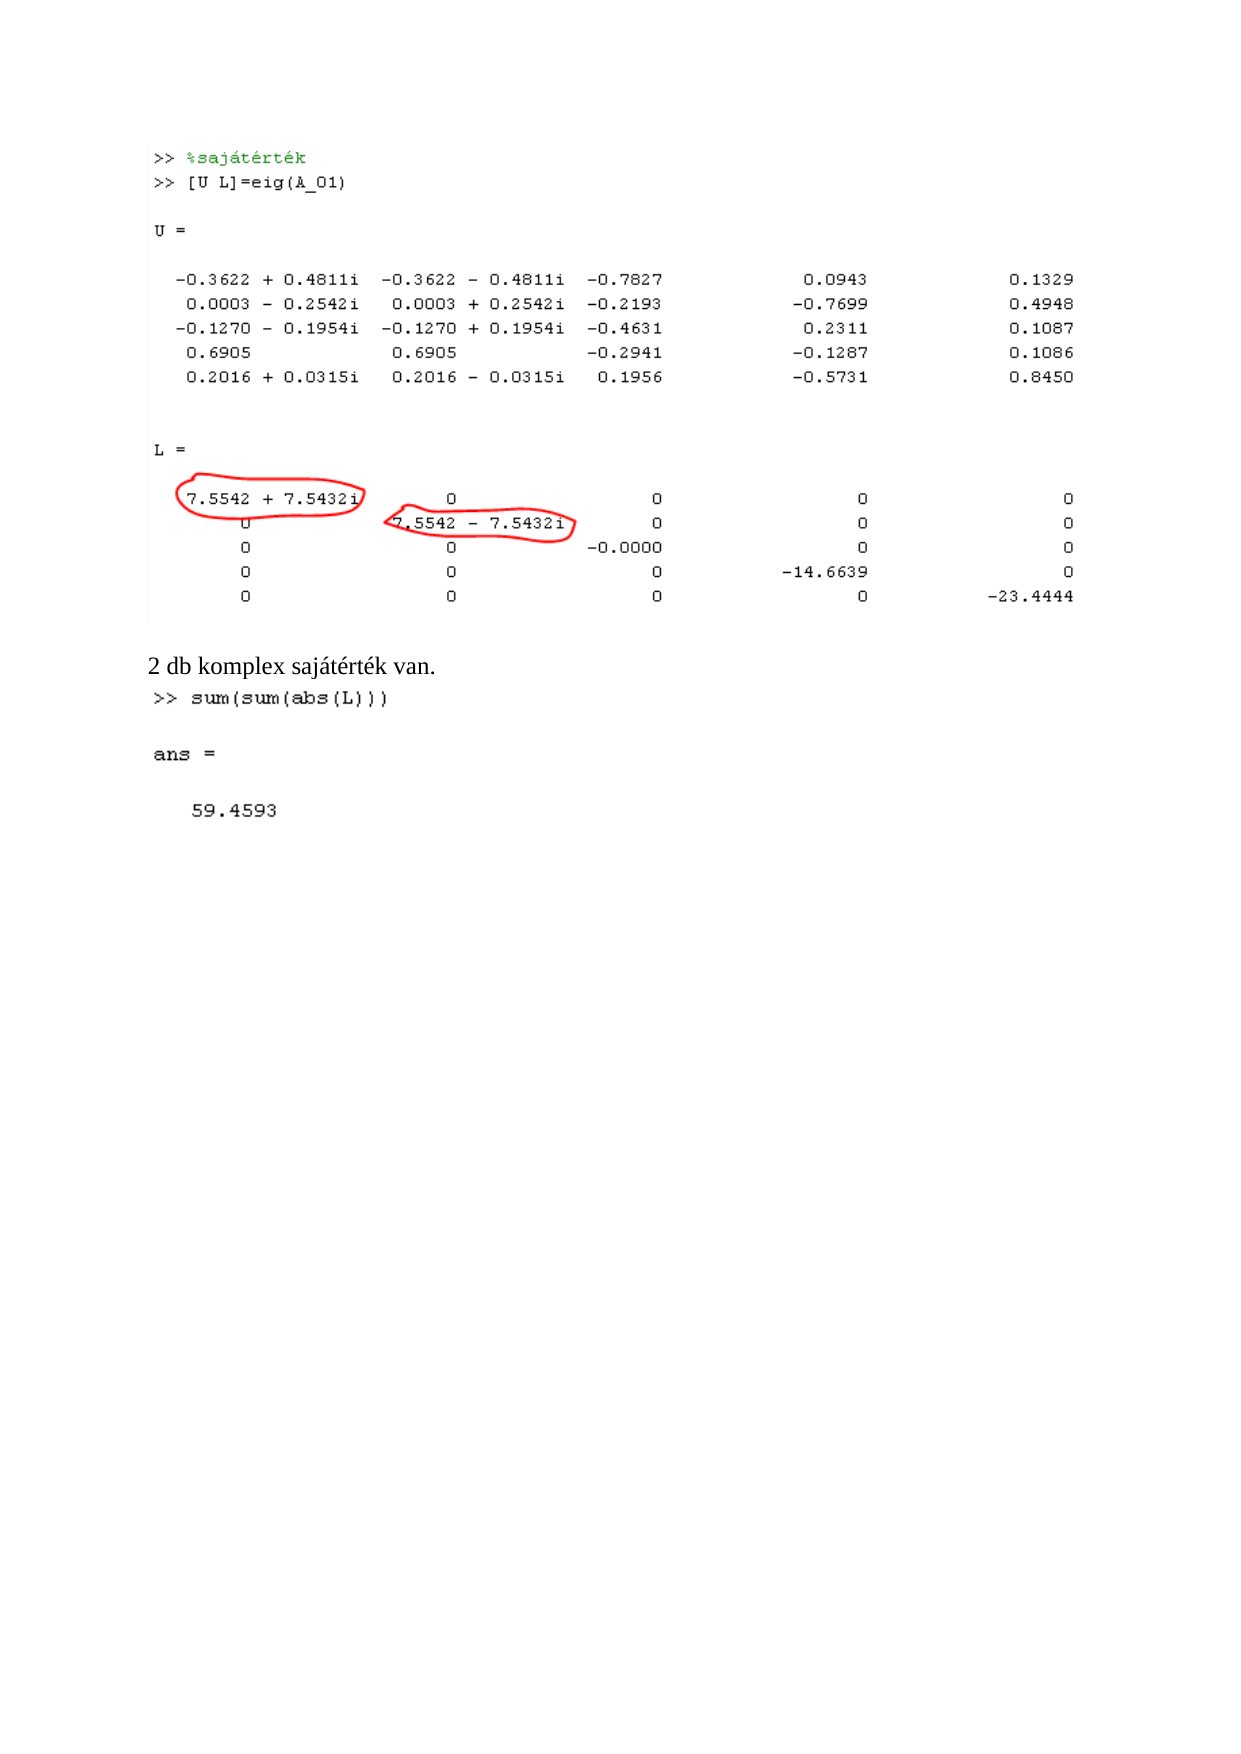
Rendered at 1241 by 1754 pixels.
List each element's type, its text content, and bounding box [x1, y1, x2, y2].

picture [147, 679, 417, 839]
text 2 db komplex sajátérték van. [148, 651, 1093, 679]
picture [147, 147, 1093, 622]
